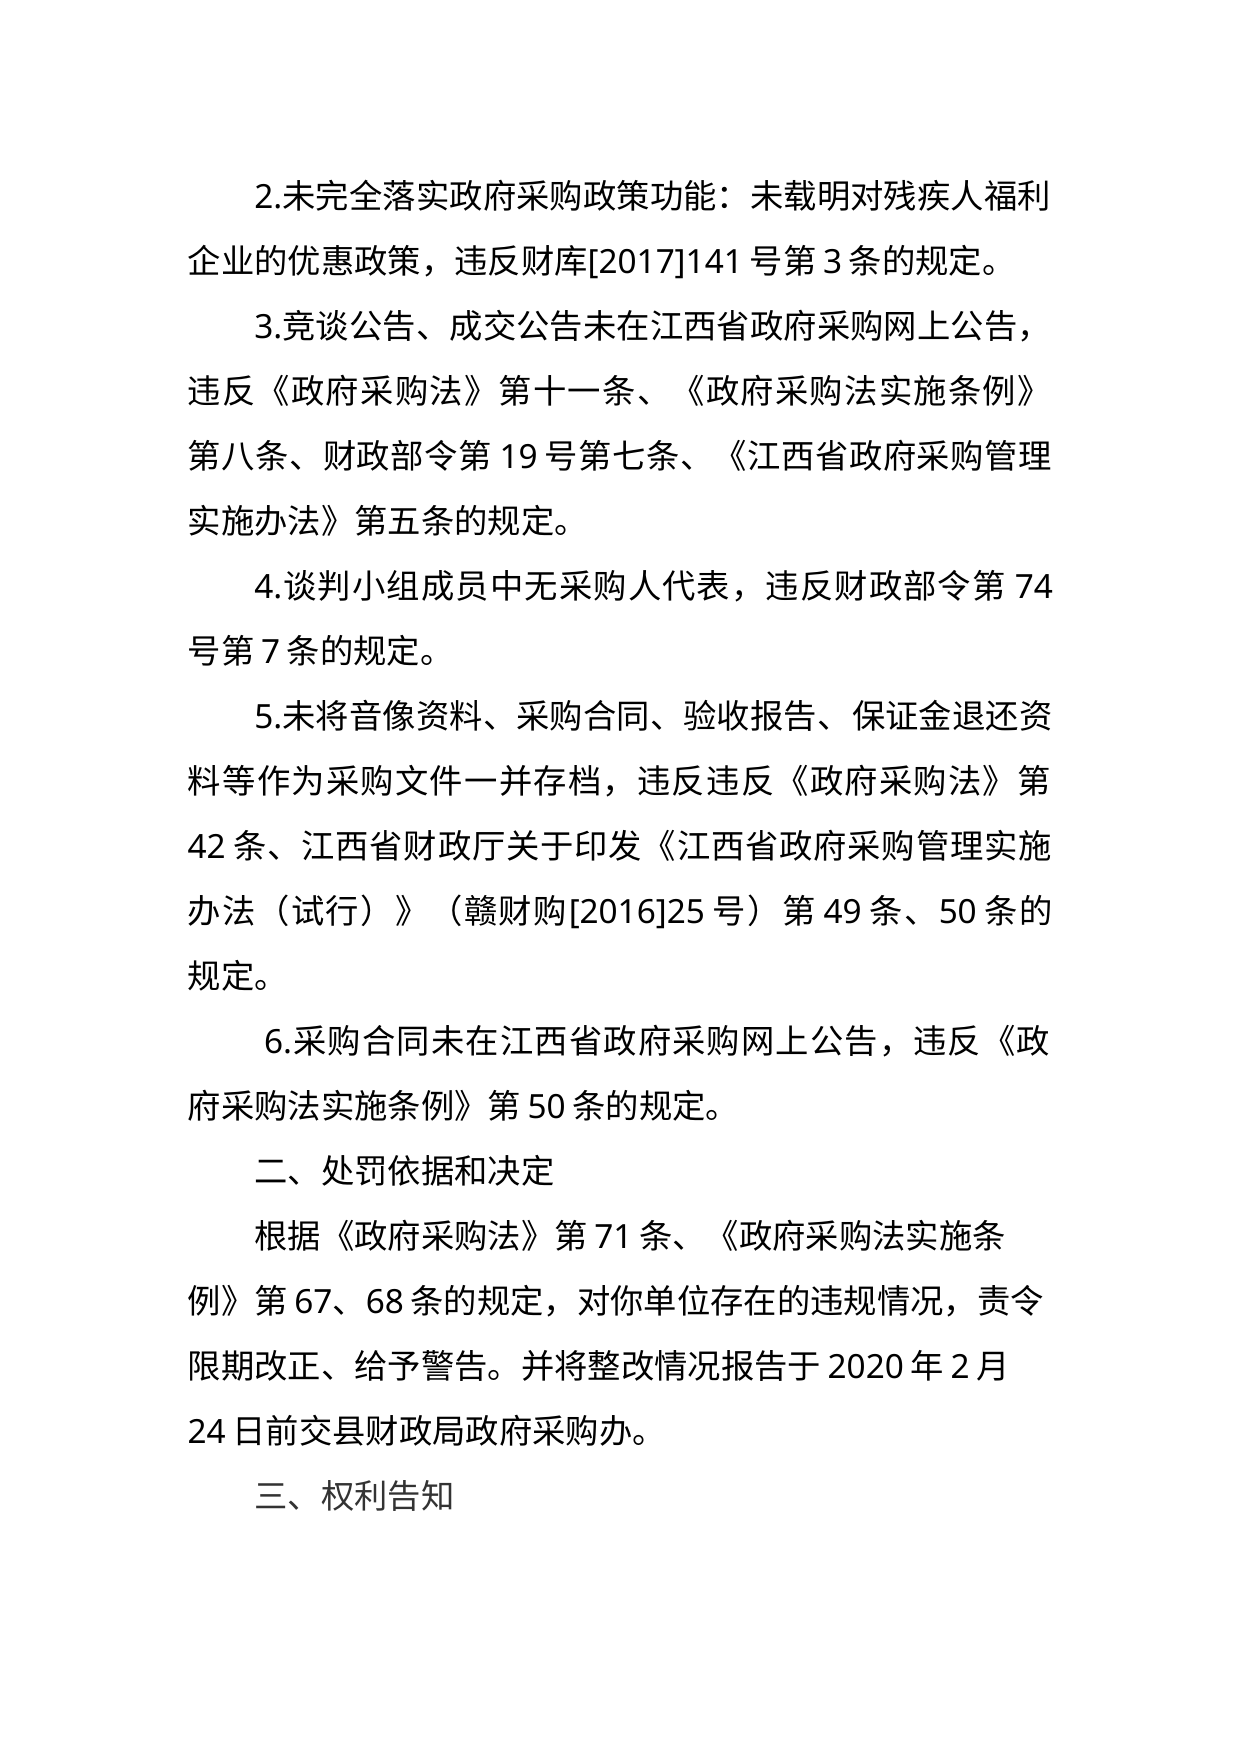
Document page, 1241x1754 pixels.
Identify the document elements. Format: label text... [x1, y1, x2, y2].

text 5.未将音像资料、采购合同、验收报告、保证金退还资料等作为采购文件一并存档，违反违反《政府采购法》第42条、江西省财政厅关于印发《江西省政府采购管理实施办法（试行）》（赣财购[2016]25号）第49条、50条的规定。 [187, 682, 1053, 1007]
text 2.未完全落实政府采购政策功能：未载明对残疾人福利企业的优惠政策，违反财库[2017]141号第3条的规定。 [187, 162, 1053, 292]
text 三、权利告知 [187, 1462, 1053, 1527]
text 4.谈判小组成员中无采购人代表，违反财政部令第74号第7条的规定。 [187, 552, 1053, 682]
text 3.竞谈公告、成交公告未在江西省政府采购网上公告，违反《政府采购法》第十一条、《政府采购法实施条例》第八条、财政部令第19号第七条、《江西省政府采购管理实施办法》第五条的规定。 [187, 292, 1053, 552]
text 6.采购合同未在江西省政府采购网上公告，违反《政府采购法实施条例》第50条的规定。 [187, 1007, 1053, 1137]
text 二、处罚依据和决定 [187, 1137, 1047, 1202]
text 根据《政府采购法》第71条、《政府采购法实施条例》第67、68条的规定，对你单位存在的违规情况，责令限期改正、给予警告。并将整改情况报告于2020年2月24日前交县财政局政府采购办。 [187, 1202, 1053, 1462]
